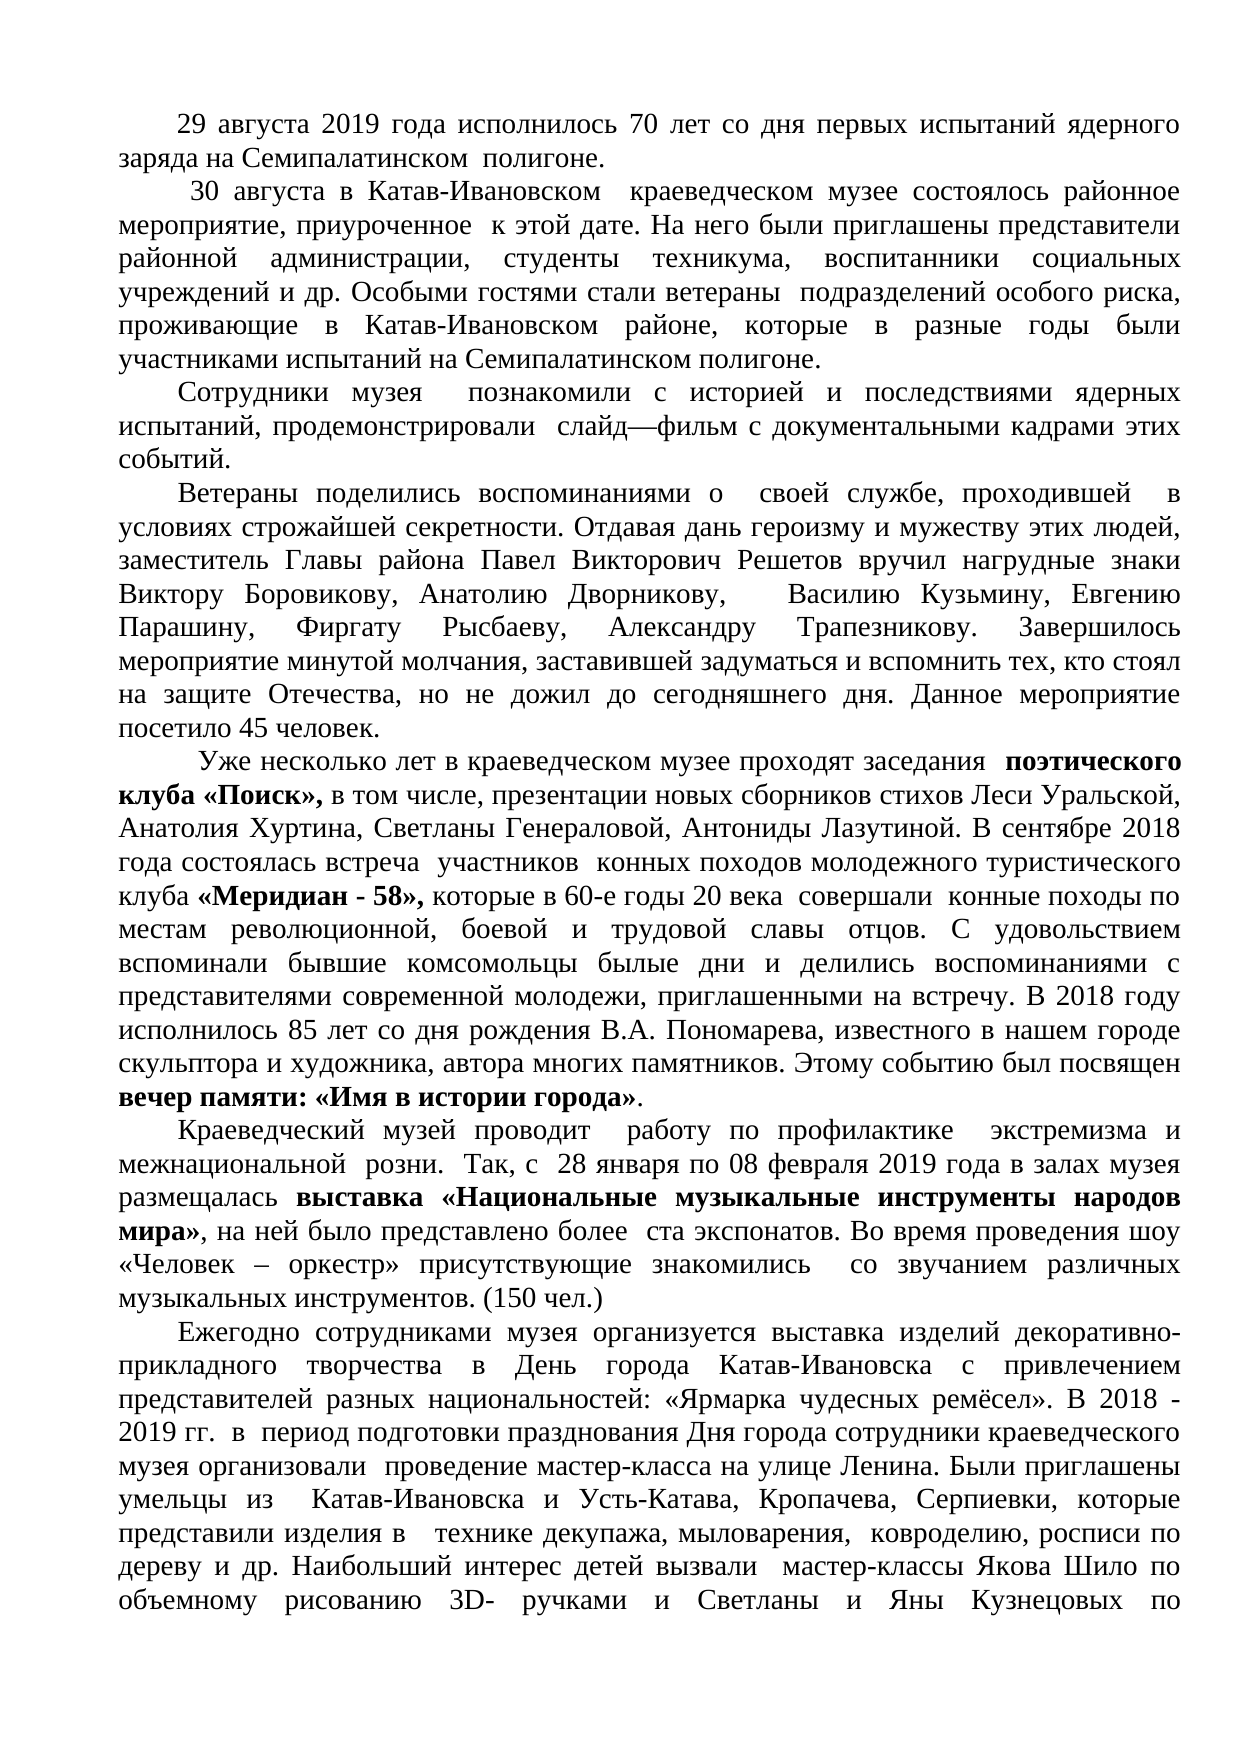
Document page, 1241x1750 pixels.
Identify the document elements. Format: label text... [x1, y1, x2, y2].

text 29 августа 2019 года исполнилось 70 лет со дня первых испытаний ядерного заряда на Семипалатинском полигоне. [118, 106, 1182, 173]
text Сотрудники музея познакомили с историей и последствиями ядерных испытаний, продемонстрировали слайд—фильм с документальными кадрами этих событий. [118, 374, 1182, 475]
text Краеведческий музей проводит работу по профилактике экстремизма и межнациональной розни. Так, с 28 января по 08 февраля 2019 года в залах музея размещалась выставка «Национальные музыкальные инструменты народов мира», на ней было представлено более ста экспонатов. Во время проведения шоу «Человек – оркестр» присутствующие знакомились со звучанием различных музыкальных инструментов. (150 чел.) [118, 1112, 1182, 1314]
text 30 августа в Катав-Ивановском краеведческом музее состоялось районное мероприятие, приуроченное к этой дате. На него были приглашены представители районной администрации, студенты техникума, воспитанники социальных учреждений и др. Особыми гостями стали ветераны подразделений особого риска, проживающие в Катав-Ивановском районе, которые в разные годы были участниками испытаний на Семипалатинском полигоне. [118, 173, 1182, 374]
text Уже несколько лет в краеведческом музее проходят заседания поэтического клуба «Поиск», в том числе, презентации новых сборников стихов Леси Уральской, Анатолия Хуртина, Светланы Генераловой, Антониды Лазутиной. В сентябре 2018 года состоялась встреча участников конных походов молодежного туристического клуба «Меридиан - 58», которые в 60-е годы 20 века совершали конные походы по местам революционной, боевой и трудовой славы отцов. С удовольствием вспоминали бывшие комсомольцы былые дни и делились воспоминаниями с представителями современной молодежи, приглашенными на встречу. В 2018 году исполнилось 85 лет со дня рождения В.А. Пономарева, известного в нашем городе скульптора и художника, автора многих памятников. Этому событию был посвящен вечер памяти: «Имя в истории города». [118, 743, 1182, 1112]
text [118, 1314, 1182, 1616]
text Ветераны поделились воспоминаниями о своей службе, проходившей в условиях строжайшей секретности. Отдавая дань героизму и мужеству этих людей, заместитель Главы района Павел Викторович Решетов вручил нагрудные знаки Виктору Боровикову, Анатолию Дворникову, Василию Кузьмину, Евгению Парашину, Фиргату Рысбаеву, Александру Трапезникову. Завершилось мероприятие минутой молчания, заставившей задуматься и вспомнить тех, кто стоял на защите Отечества, но не дожил до сегодняшнего дня. Данное мероприятие посетило 45 человек. [118, 475, 1182, 743]
